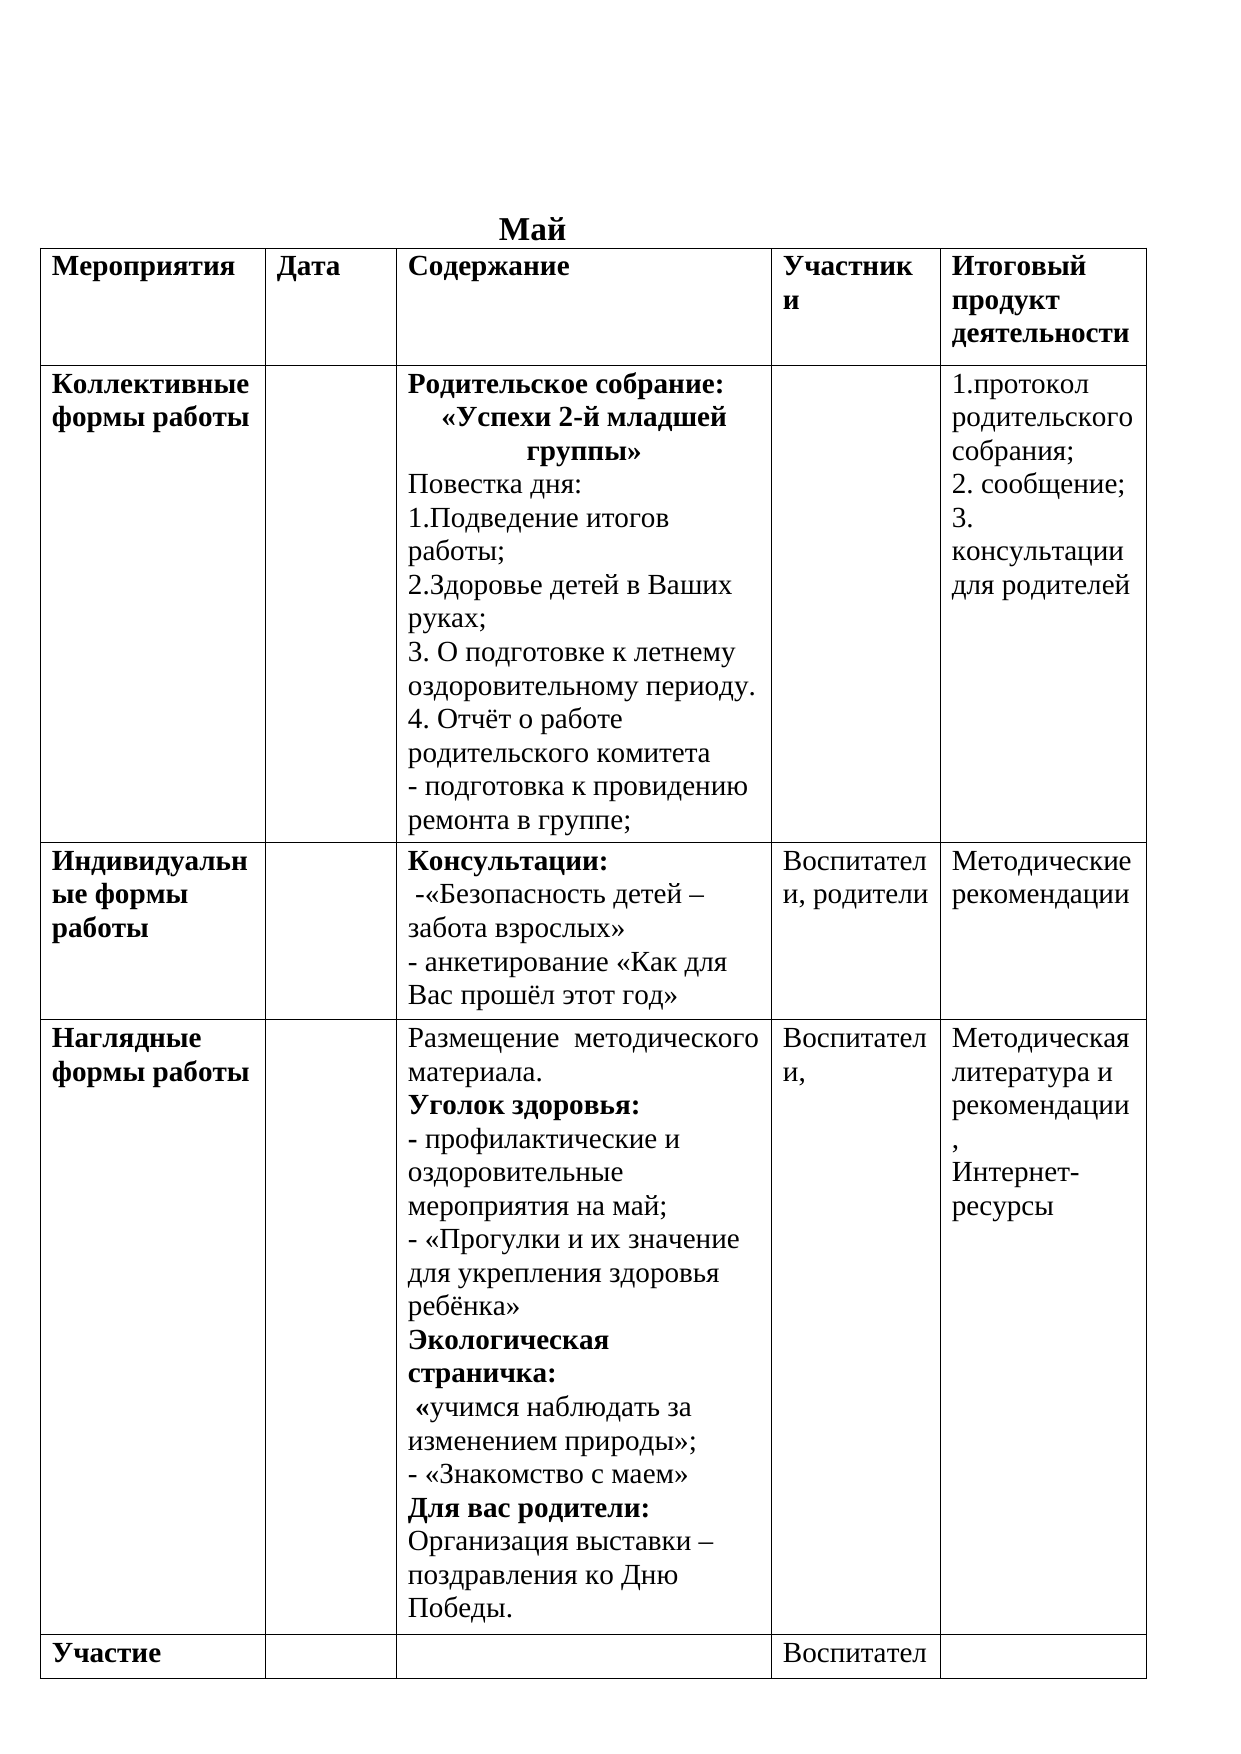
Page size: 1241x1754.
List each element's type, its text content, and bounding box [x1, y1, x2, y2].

table_cell Воспитатели, [772, 1020, 940, 1634]
table_cell [772, 366, 940, 842]
table_header Мероприятия [41, 249, 265, 365]
table_cell Методическая литература и рекомендации, Интернет- ресурсы [941, 1020, 1146, 1634]
table_cell [266, 366, 396, 842]
table_cell [266, 843, 396, 1019]
table_header Итоговый продукт деятельности [941, 249, 1146, 365]
table_cell [941, 1635, 1146, 1678]
table_cell Наглядные формы работы [41, 1020, 265, 1634]
table_header Участники [772, 249, 940, 365]
table_header Дата [266, 249, 396, 365]
table_cell [266, 1635, 396, 1678]
table_header Содержание [397, 249, 771, 365]
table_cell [397, 1635, 771, 1678]
table_cell Коллективные формы работы [41, 366, 265, 842]
table_cell Методические рекомендации [941, 843, 1146, 1019]
table_cell Воспитатели, родители [772, 843, 940, 1019]
table_cell 1.протокол родительского собрания; 2. сообщение; 3. консультации для родителей [941, 366, 1146, 842]
text Май [134, 209, 1165, 247]
table_cell Индивидуальные формы работы [41, 843, 265, 1019]
table_cell Родительское собрание: «Успехи 2-й младшей группы» Повестка дня: 1.Подведение итогов работы; 2.Здоровье детей в Ваших руках; 3. О подготовке к летнему оздоровительному периоду. 4. Отчёт о работе родительского комитета - подготовка к провидению ремонта в группе; [397, 366, 771, 842]
table_cell [266, 1020, 396, 1634]
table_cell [41, 1635, 265, 1678]
table_cell Консультации: -«Безопасность детей – забота взрослых» - анкетирование «Как для Вас прошёл этот год» [397, 843, 771, 1019]
table_cell Размещение методического материала. Уголок здоровья: - профилактические и оздоровительные мероприятия на май; - «Прогулки и их значение для укрепления здоровья ребёнка» Экологическая страничка: «учимся наблюдать за изменением природы»; - «Знакомство с маем» Для вас родители: Организация выставки – поздравления ко Дню Победы. [397, 1020, 771, 1634]
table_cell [772, 1635, 940, 1678]
